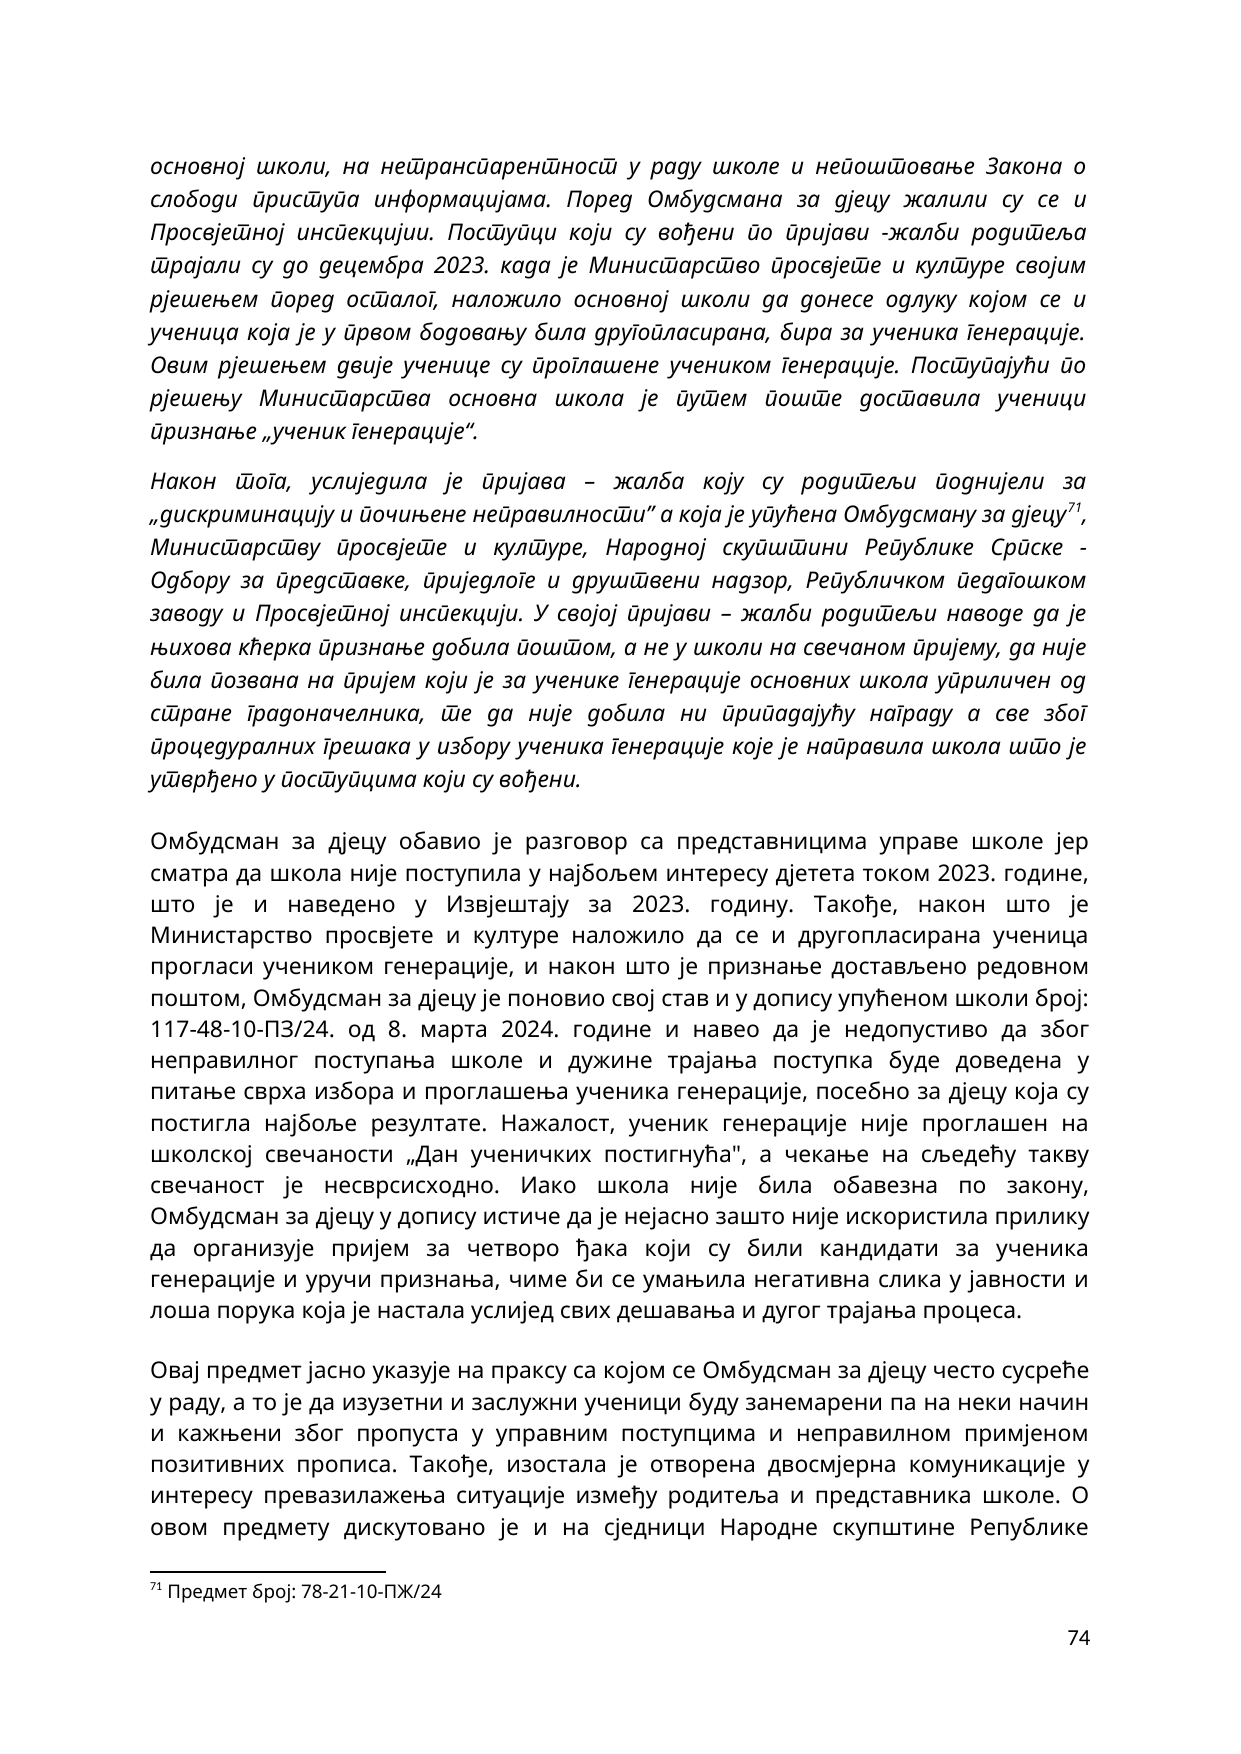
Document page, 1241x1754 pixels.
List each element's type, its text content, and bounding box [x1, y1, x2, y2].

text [150, 1354, 1090, 1542]
text Омбудсман за дјецу обавио је разговор са представницима управе школе јер сматра да школа није поступила у најбољем интересу дјетета током 2023. године, што је и наведено у Извјештају за 2023. годину. Такође, након што је Министарство просвјете и културе наложило да се и другопласирана ученица прогласи учеником генерације, и након што је признање достављено редовном поштом, Омбудсман за дјецу је поновио свој став и у допису упућеном школи број: 117-48-10-ПЗ/24. од 8. марта 2024. године и навео да је недопустиво да због неправилног поступања школе и дужине трајања поступка буде доведена у питање сврха избора и проглашења ученика генерације, посебно за дјецу која су постигла најбоље резултате. Нажалост, ученик генерације није проглашен на школској свечаности „Дан ученичких постигнућа", а чекање на сљедећу такву свечаност је несврсисходно. Иако школа није била обавезна по закону, Омбудсман за дјецу у допису истиче да је нејасно зашто није искористила прилику да организује пријем за четворо ђака који су били кандидати за ученика генерације и уручи признања, чиме би се умањила негативна слика у јавности и лоша порука која је настала услијед свих дешавања и дугог трајања процеса. [150, 825, 1090, 1325]
text Након тога, услиједила је пријава – жалба коју су родитељи поднијели за „дискриминацију и почињене неправилности” а која је упућена Омбудсману за дјецу, Министарству просвјете и културе, Народној скупштини Републике Српске - Одбору за представке, приједлоге и друштвени надзор, Републичком педагошком заводу и Просвјетној инспекцији. У својој пријави – жалби родитељи наводе да је њихова кћерка признање добила поштом, а не у школи на свечаном пријему, да није била позвана на пријем који је за ученике генерације основних школа уприличен од стране градоначелника, те да није добила ни припадајућу награду а све због процедуралних грешака у избору ученика генерације које је направила школа што је утврђено у поступцима који су вођени. [150, 465, 1090, 794]
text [150, 150, 1090, 446]
